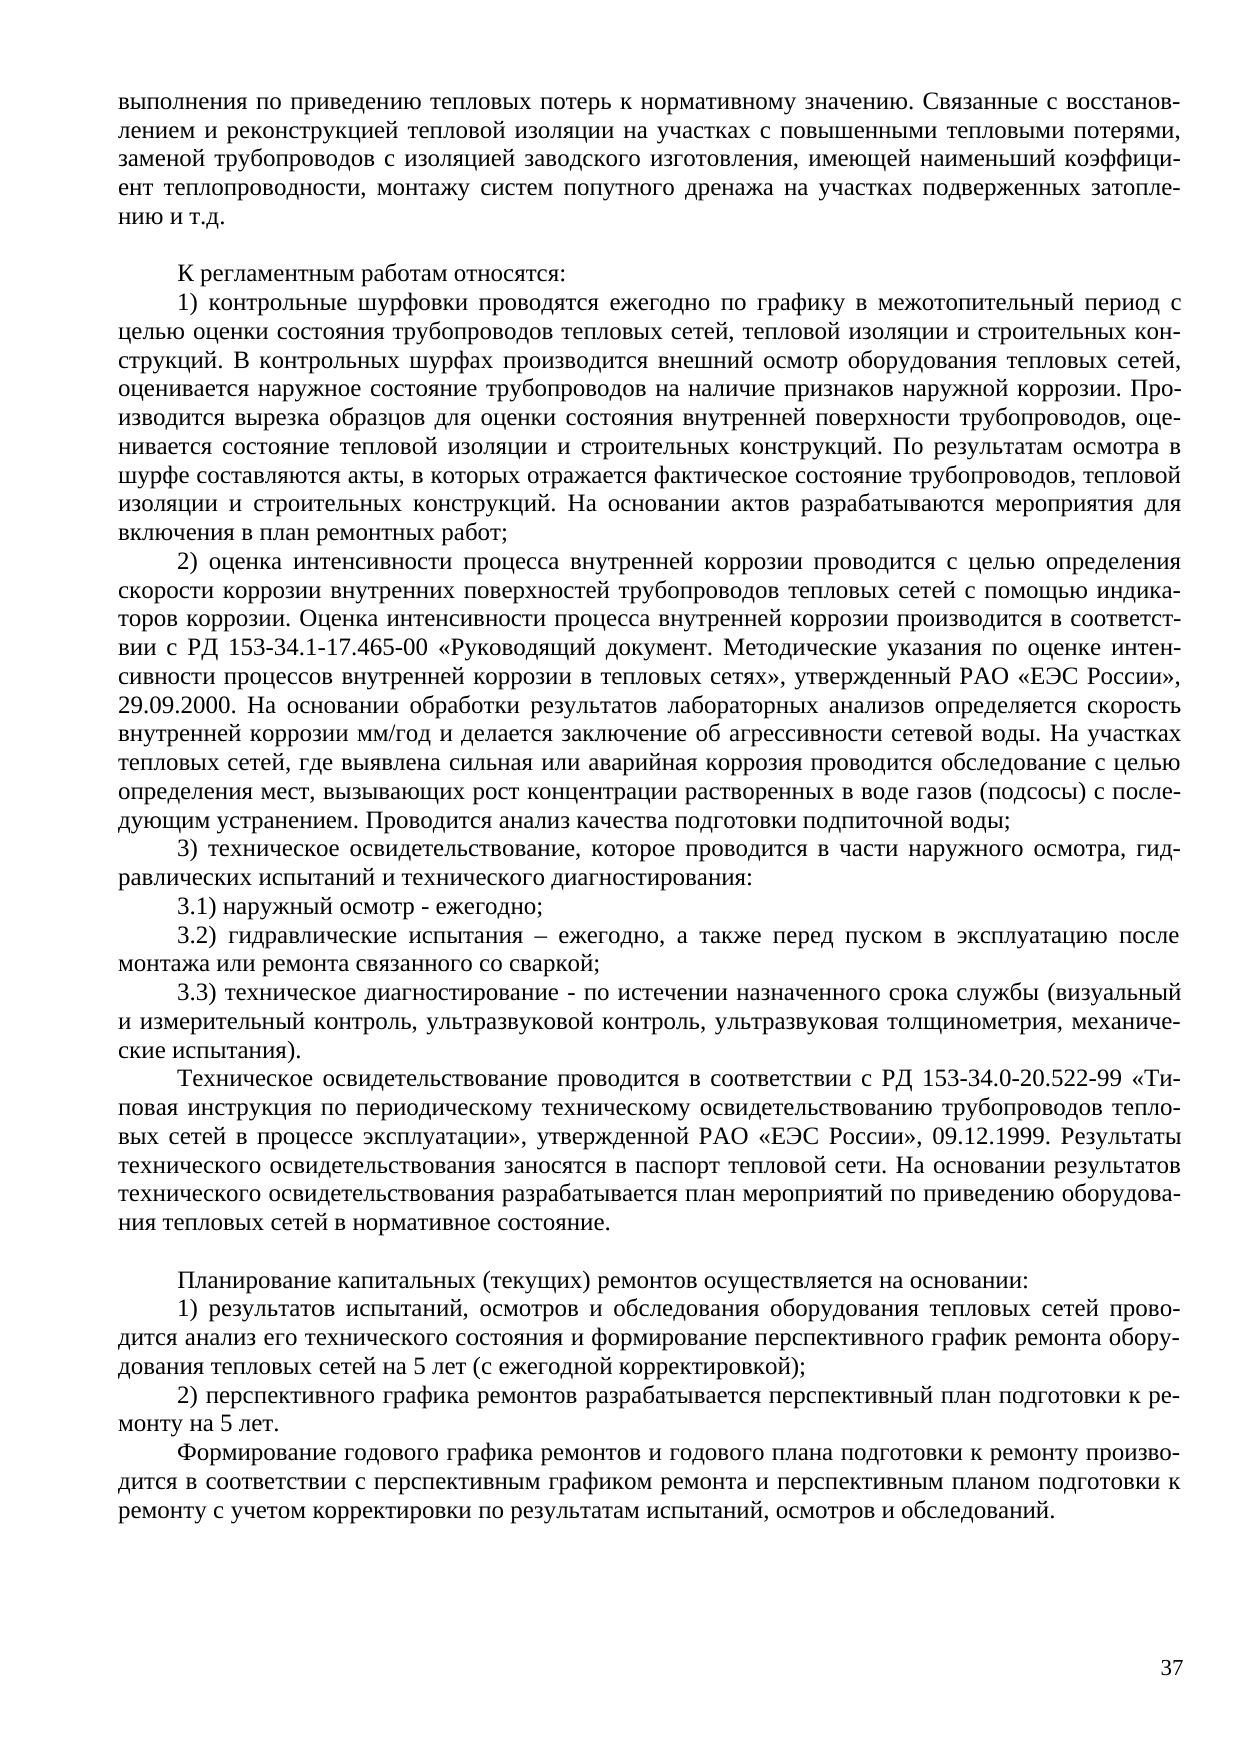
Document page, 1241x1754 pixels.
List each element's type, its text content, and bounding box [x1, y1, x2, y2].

list наружный осмотр - ежегодно; [177, 891, 1215, 920]
list перспективного графика ремонтов разрабатывается перспективный план подготовки к ре- монту на 5 лет. [118, 1380, 1181, 1437]
list гидравлические испытания – ежегодно, а также перед пуском в эксплуатацию после монтажа или ремонта связанного со сваркой; [118, 920, 1181, 977]
list контрольные шурфовки проводятся ежегодно по графику в межотопительный период с целью оценки состояния трубопроводов тепловых сетей, тепловой изоляции и строительных кон- струкций. В контрольных шурфах производится внешний осмотр оборудования тепловых сетей, оценивается наружное состояние трубопроводов на наличие признаков наружной коррозии. Про- изводится вырезка образцов для оценки состояния внутренней поверхности трубопроводов, оце- нивается состояние тепловой изоляции и строительных конструкций. По результатам осмотра в шурфе составляются акты, в которых отражается фактическое состояние трубопроводов, тепловой изоляции и строительных конструкций. На основании актов разрабатываются мероприятия для включения в план ремонтных работ; [118, 287, 1182, 546]
text Формирование годового графика ремонтов и годового плана подготовки к ремонту произво- дится в соответствии с перспективным графиком ремонта и перспективным планом подготовки к ремонту с учетом корректировки по результатам испытаний, осмотров и обследований. [118, 1437, 1181, 1523]
list техническое диагностирование - по истечении назначенного срока службы (визуальный и измерительный контроль, ультразвуковой контроль, ультразвуковая толщинометрия, механиче- ские испытания). [118, 977, 1182, 1063]
text Планирование капитальных (текущих) ремонтов осуществляется на основании: [177, 1265, 1215, 1293]
text К регламентным работам относятся: [177, 258, 1215, 287]
list техническое освидетельствование, которое проводится в части наружного осмотра, гид- равлических испытаний и технического диагностирования: [118, 833, 1182, 891]
list оценка интенсивности процесса внутренней коррозии проводится с целью определения скорости коррозии внутренних поверхностей трубопроводов тепловых сетей с помощью индика- торов коррозии. Оценка интенсивности процесса внутренней коррозии производится в соответст- вии с РД 153-34.1-17.465-00 «Руководящий документ. Методические указания по оценке интен- сивности процессов внутренней коррозии в тепловых сетях», утвержденный РАО «ЕЭС России», 29.09.2000. На основании обработки результатов лабораторных анализов определяется скорость внутренней коррозии мм/год и делается заключение об агрессивности сетевой воды. На участках тепловых сетей, где выявлена сильная или аварийная коррозия проводится обследование с целью определения мест, вызывающих рост концентрации растворенных в воде газов (подсосы) с после- дующим устранением. Проводится анализ качества подготовки подпиточной воды; [118, 546, 1182, 833]
list результатов испытаний, осмотров и обследования оборудования тепловых сетей прово- дится анализ его технического состояния и формирование перспективного график ремонта обору- дования тепловых сетей на 5 лет (с ежегодной корректировкой); [118, 1293, 1181, 1380]
text Техническое освидетельствование проводится в соответствии с РД 153-34.0-20.522-99 «Ти- повая инструкция по периодическому техническому освидетельствованию трубопроводов тепло- вых сетей в процессе эксплуатации», утвержденной РАО «ЕЭС России», 09.12.1999. Результаты технического освидетельствования заносятся в паспорт тепловой сети. На основании результатов технического освидетельствования разрабатывается план мероприятий по приведению оборудова- ния тепловых сетей в нормативное состояние. [118, 1063, 1182, 1236]
text выполнения по приведению тепловых потерь к нормативному значению. Связанные с восстанов- лением и реконструкцией тепловой изоляции на участках с повышенными тепловыми потерями, заменой трубопроводов с изоляцией заводского изготовления, имеющей наименьший коэффици- ент теплопроводности, монтажу систем попутного дренажа на участках подверженных затопле- нию и т.д. [118, 86, 1182, 230]
